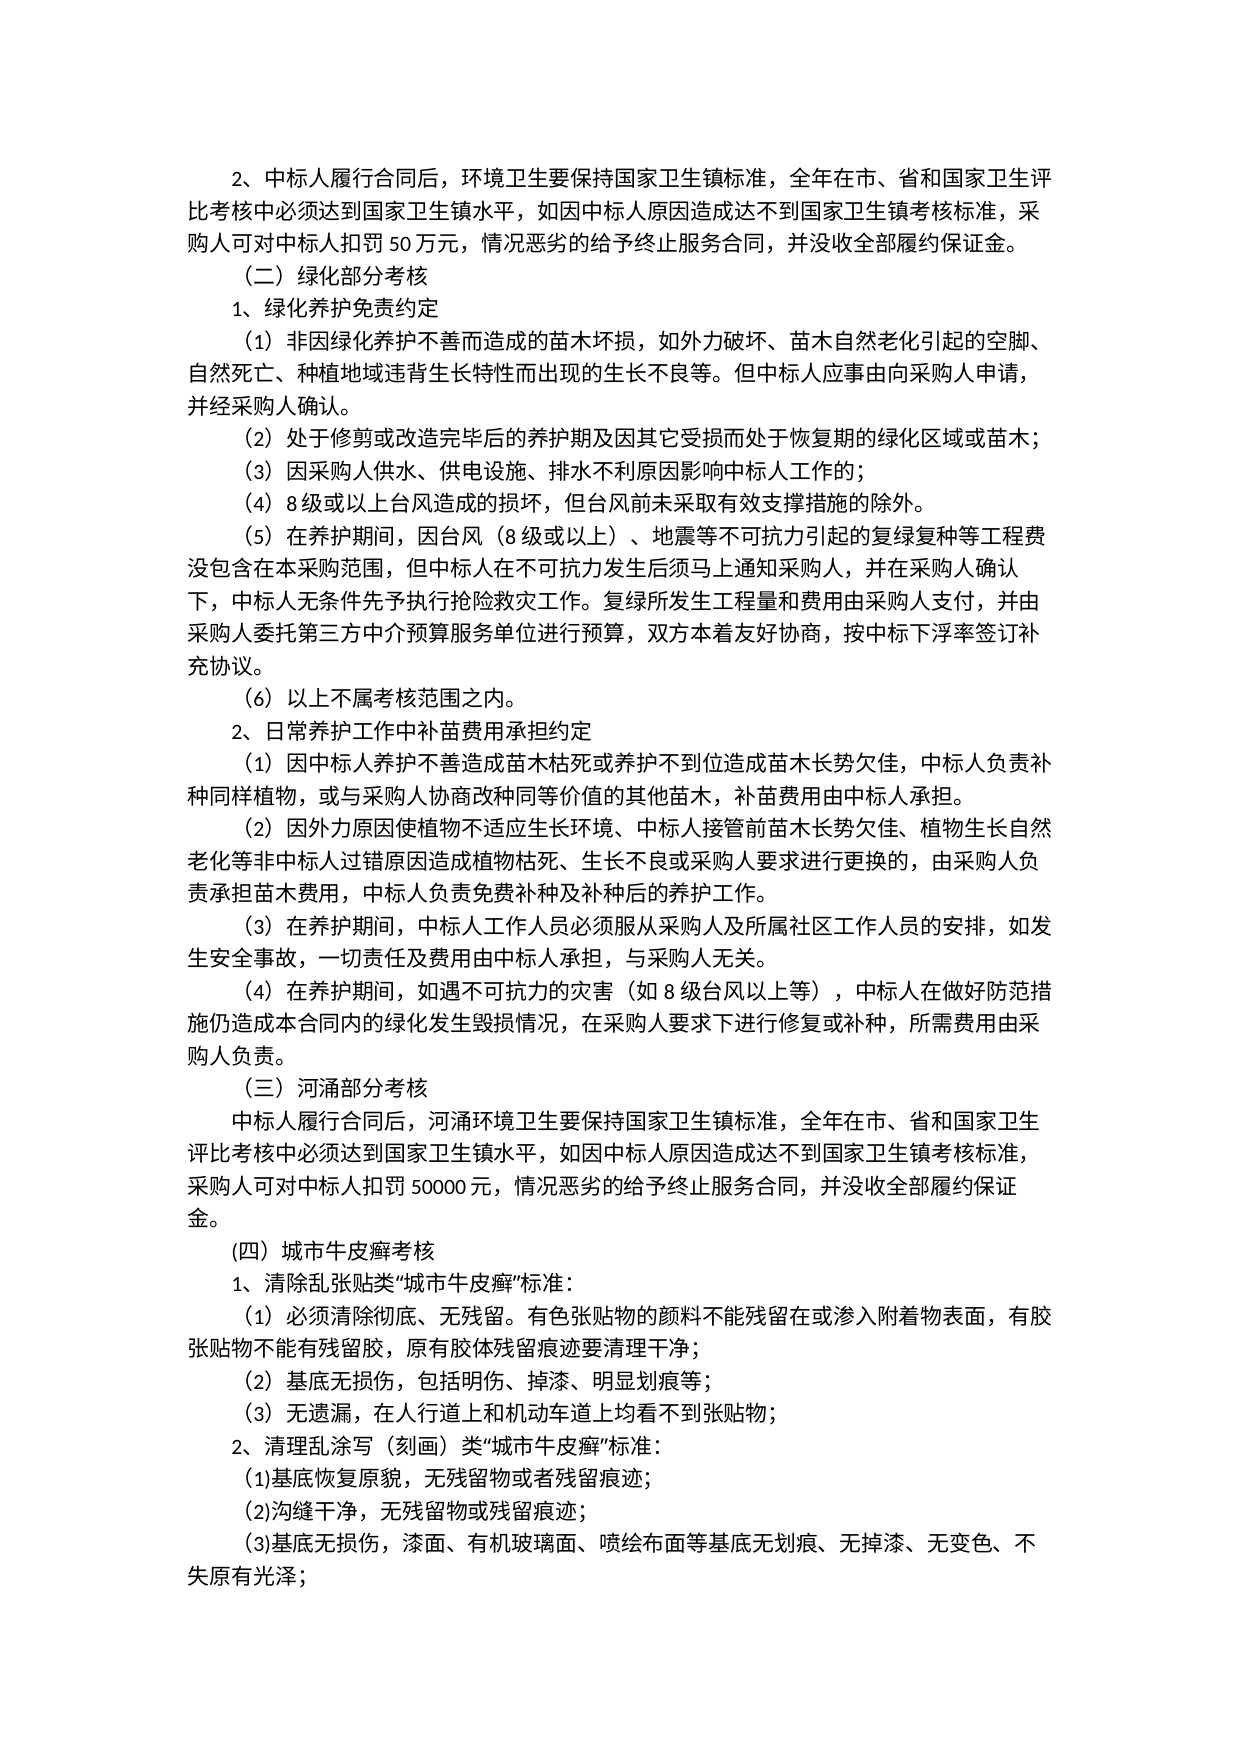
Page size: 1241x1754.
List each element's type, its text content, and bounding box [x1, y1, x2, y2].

text 中标人履行合同后，河涌环境卫生要保持国家卫生镇标准，全年在市、省和国家卫生评比考核中必须达到国家卫生镇水平，如因中标人原因造成达不到国家卫生镇考核标准，采购人可对中标人扣罚50000元，情况恶劣的给予终止服务合同，并没收全部履约保证金。 [187, 1104, 1053, 1234]
text （3）因采购人供水、供电设施、排水不利原因影响中标人工作的； [187, 454, 1053, 487]
text （1)基底恢复原貌，无残留物或者残留痕迹； [187, 1462, 1053, 1494]
text （1）必须清除彻底、无残留。有色张贴物的颜料不能残留在或渗入附着物表面，有胶张贴物不能有残留胶，原有胶体残留痕迹要清理干净； [187, 1299, 1053, 1364]
text 1、清除乱张贴类“城市牛皮癣”标准： [187, 1267, 1053, 1299]
text （2）处于修剪或改造完毕后的养护期及因其它受损而处于恢复期的绿化区域或苗木； [187, 422, 1053, 454]
text （6）以上不属考核范围之内。 [187, 682, 1053, 714]
text （1）因中标人养护不善造成苗木枯死或养护不到位造成苗木长势欠佳，中标人负责补种同样植物，或与采购人协商改种同等价值的其他苗木，补苗费用由中标人承担。 [187, 747, 1053, 812]
text （3）在养护期间，中标人工作人员必须服从采购人及所属社区工作人员的安排，如发生安全事故，一切责任及费用由中标人承担，与采购人无关。 [187, 909, 1053, 974]
text （4）在养护期间，如遇不可抗力的灾害（如 8 级台风以上等），中标人在做好防范措施仍造成本合同内的绿化发生毁损情况，在采购人要求下进行修复或补种，所需费用由采购人负责。 [187, 974, 1053, 1072]
text （2)沟缝干净，无残留物或残留痕迹； [187, 1494, 1053, 1527]
text （3)基底无损伤，漆面、有机玻璃面、喷绘布面等基底无划痕、无掉漆、无变色、不失原有光泽； [187, 1527, 1053, 1592]
text （1）非因绿化养护不善而造成的苗木坏损，如外力破坏、苗木自然老化引起的空脚、自然死亡、种植地域违背生长特性而出现的生长不良等。但中标人应事由向采购人申请，并经采购人确认。 [187, 324, 1053, 422]
text 2、日常养护工作中补苗费用承担约定 [187, 714, 1053, 747]
text （二）绿化部分考核 [187, 259, 1053, 292]
text (四）城市牛皮癣考核 [187, 1234, 1053, 1267]
text （2）因外力原因使植物不适应生长环境、中标人接管前苗木长势欠佳、植物生长自然老化等非中标人过错原因造成植物枯死、生长不良或采购人要求进行更换的，由采购人负责承担苗木费用，中标人负责免费补种及补种后的养护工作。 [187, 812, 1053, 909]
text （4）8级或以上台风造成的损坏，但台风前未采取有效支撑措施的除外。 [187, 487, 1053, 519]
text （2）基底无损伤，包括明伤、掉漆、明显划痕等； [187, 1364, 1053, 1397]
text （5）在养护期间，因台风（8 级或以上）、地震等不可抗力引起的复绿复种等工程费没包含在本采购范围，但中标人在不可抗力发生后须马上通知采购人，并在采购人确认下，中标人无条件先予执行抢险救灾工作。复绿所发生工程量和费用由采购人支付，并由采购人委托第三方中介预算服务单位进行预算，双方本着友好协商，按中标下浮率签订补充协议。 [187, 519, 1053, 682]
text （3）无遗漏，在人行道上和机动车道上均看不到张贴物； [187, 1397, 1053, 1429]
text （三）河涌部分考核 [187, 1072, 1053, 1104]
text 2、中标人履行合同后，环境卫生要保持国家卫生镇标准，全年在市、省和国家卫生评比考核中必须达到国家卫生镇水平，如因中标人原因造成达不到国家卫生镇考核标准，采购人可对中标人扣罚50万元，情况恶劣的给予终止服务合同，并没收全部履约保证金。 [187, 162, 1053, 259]
text 1、绿化养护免责约定 [187, 292, 1053, 324]
text 2、清理乱涂写（刻画）类“城市牛皮癣”标准： [187, 1429, 1053, 1462]
